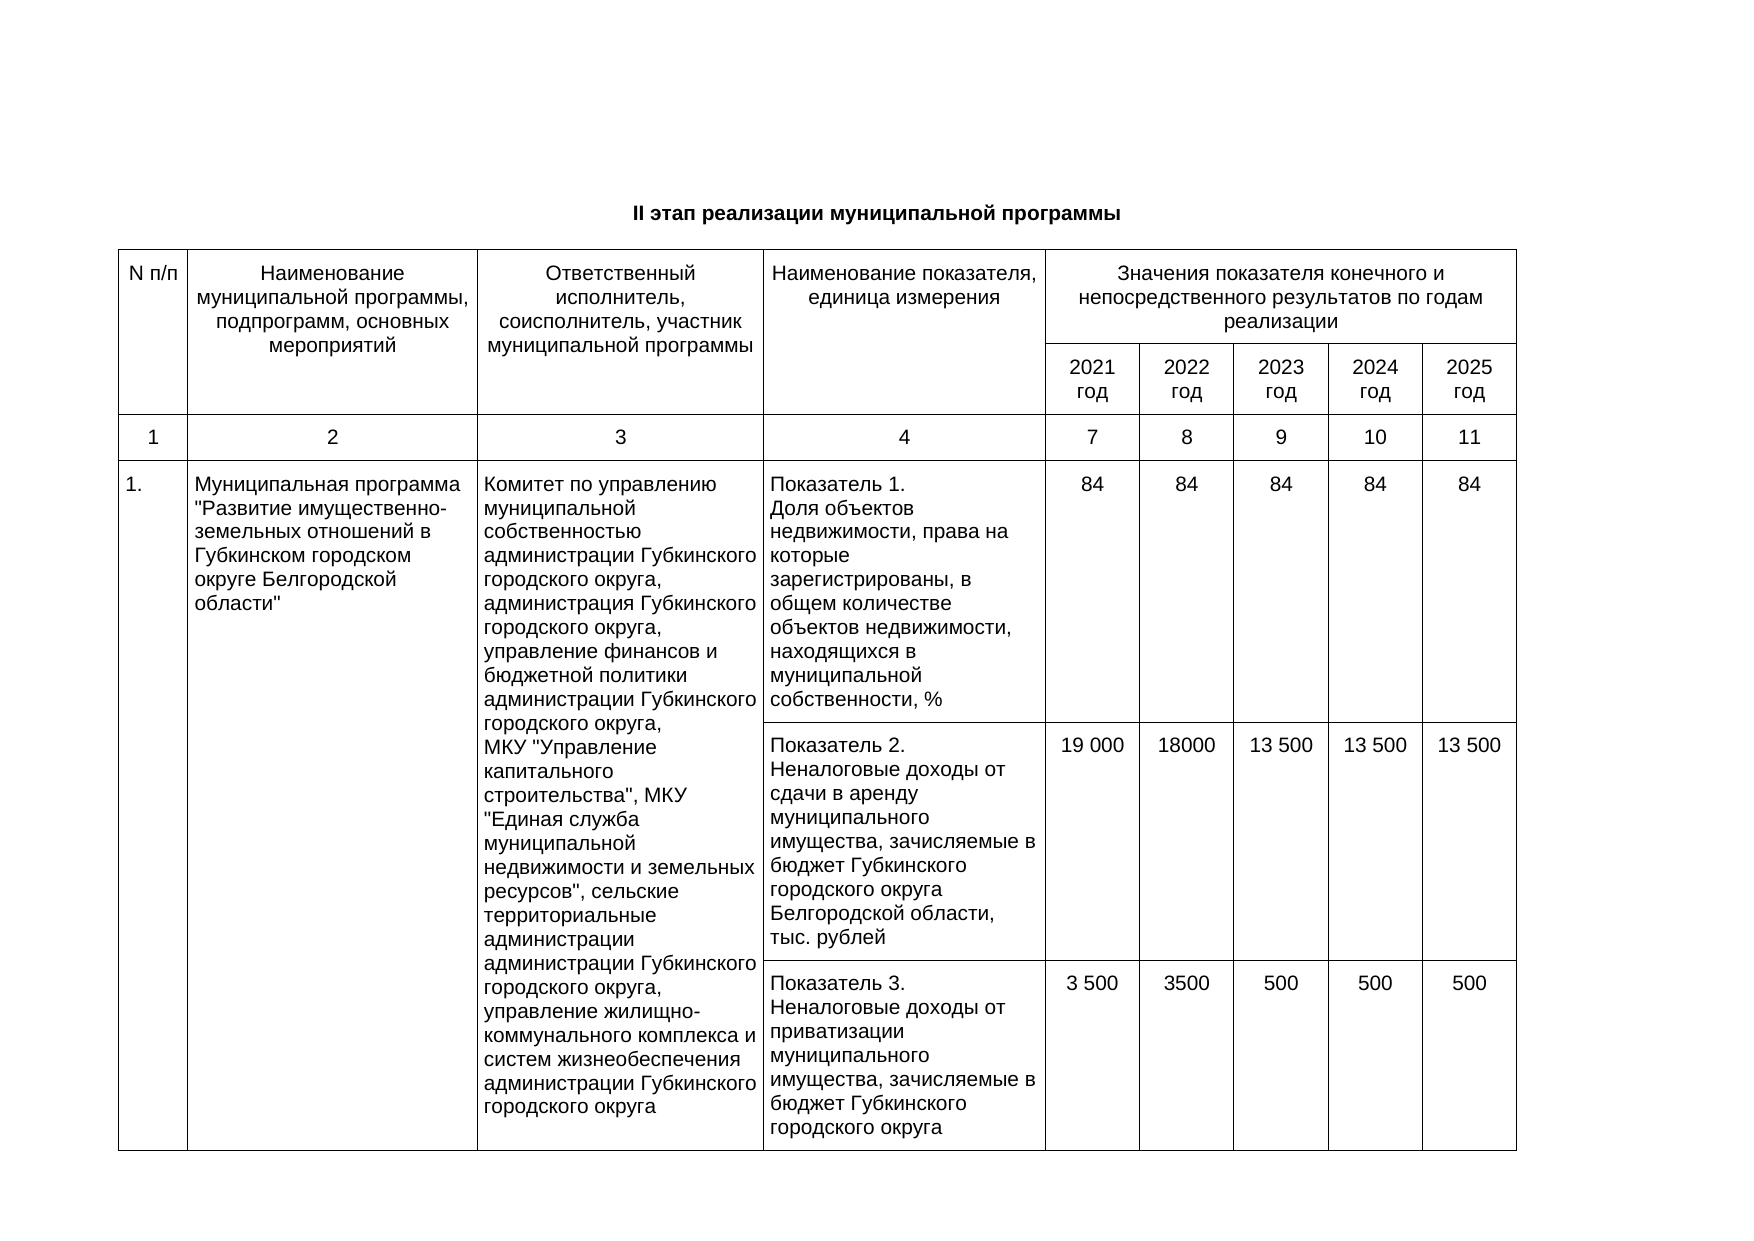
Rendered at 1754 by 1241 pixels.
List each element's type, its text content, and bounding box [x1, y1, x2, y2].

table_cell 13 500 [1329, 723, 1422, 959]
table_header N п/п [119, 250, 187, 413]
table_header Наименование показателя, единица измерения [764, 250, 1045, 413]
table_cell 10 [1329, 415, 1422, 460]
table_cell 3 500 [1046, 961, 1139, 1149]
table_cell 9 [1234, 415, 1328, 460]
table_cell 18000 [1140, 723, 1233, 959]
table_header Ответственный исполнитель, соисполнитель, участник муниципальной программы [478, 250, 763, 413]
table_cell 2 [188, 415, 477, 460]
table_cell 7 [1046, 415, 1139, 460]
table_cell 8 [1140, 415, 1233, 460]
table_cell 84 [1046, 461, 1139, 722]
table_cell 4 [764, 415, 1045, 460]
table_cell Комитет по управлению муниципальной собственностью администрации Губкинского городского округа, администрация Губкинского городского округа, управление финансов и бюджетной политики администрации Губкинского городского округа, МКУ "Управление капитального строительства", МКУ "Единая служба муниципальной недвижимости и земельных ресурсов", сельские территориальные администрации администрации Губкинского городского округа, управление жилищно-коммунального комплекса и систем жизнеобеспечения администрации Губкинского городского округа [478, 461, 763, 1149]
table_cell Муниципальная программа "Развитие имущественно-земельных отношений в Губкинском городском округе Белгородской области" [188, 461, 477, 1149]
table_cell 1. [119, 461, 187, 1149]
table_cell 500 [1329, 961, 1422, 1149]
table_cell Показатель 1. Доля объектов недвижимости, права на которые зарегистрированы, в общем количестве объектов недвижимости, находящихся в муниципальной собственности, % [764, 461, 1045, 722]
table_cell 84 [1140, 461, 1233, 722]
table_cell 84 [1423, 461, 1516, 722]
table_header Наименование муниципальной программы, подпрограмм, основных мероприятий [188, 250, 477, 413]
table_cell 1 [119, 415, 187, 460]
table_cell 500 [1423, 961, 1516, 1149]
table_cell 13 500 [1234, 723, 1328, 959]
table_cell 84 [1234, 461, 1328, 722]
title II этап реализации муниципальной программы [118, 201, 1636, 225]
table_cell 2022 год [1140, 344, 1233, 413]
table_cell 13 500 [1423, 723, 1516, 959]
table_cell 3 [478, 415, 763, 460]
table_cell 2021 год [1046, 344, 1139, 413]
table_cell 2024 год [1329, 344, 1422, 413]
table_cell 500 [1234, 961, 1328, 1149]
table_cell 84 [1329, 461, 1422, 722]
table_cell 3500 [1140, 961, 1233, 1149]
table_cell 2023 год [1234, 344, 1328, 413]
table_cell Показатель 2. Неналоговые доходы от сдачи в аренду муниципального имущества, зачисляемые в бюджет Губкинского городского округа Белгородской области, тыс. рублей [764, 723, 1045, 959]
table_cell 19 000 [1046, 723, 1139, 959]
table_cell 2025 год [1423, 344, 1516, 413]
table_header Значения показателя конечного и непосредственного результатов по годам реализации [1046, 250, 1516, 343]
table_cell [764, 961, 1045, 1149]
table_cell 11 [1423, 415, 1516, 460]
